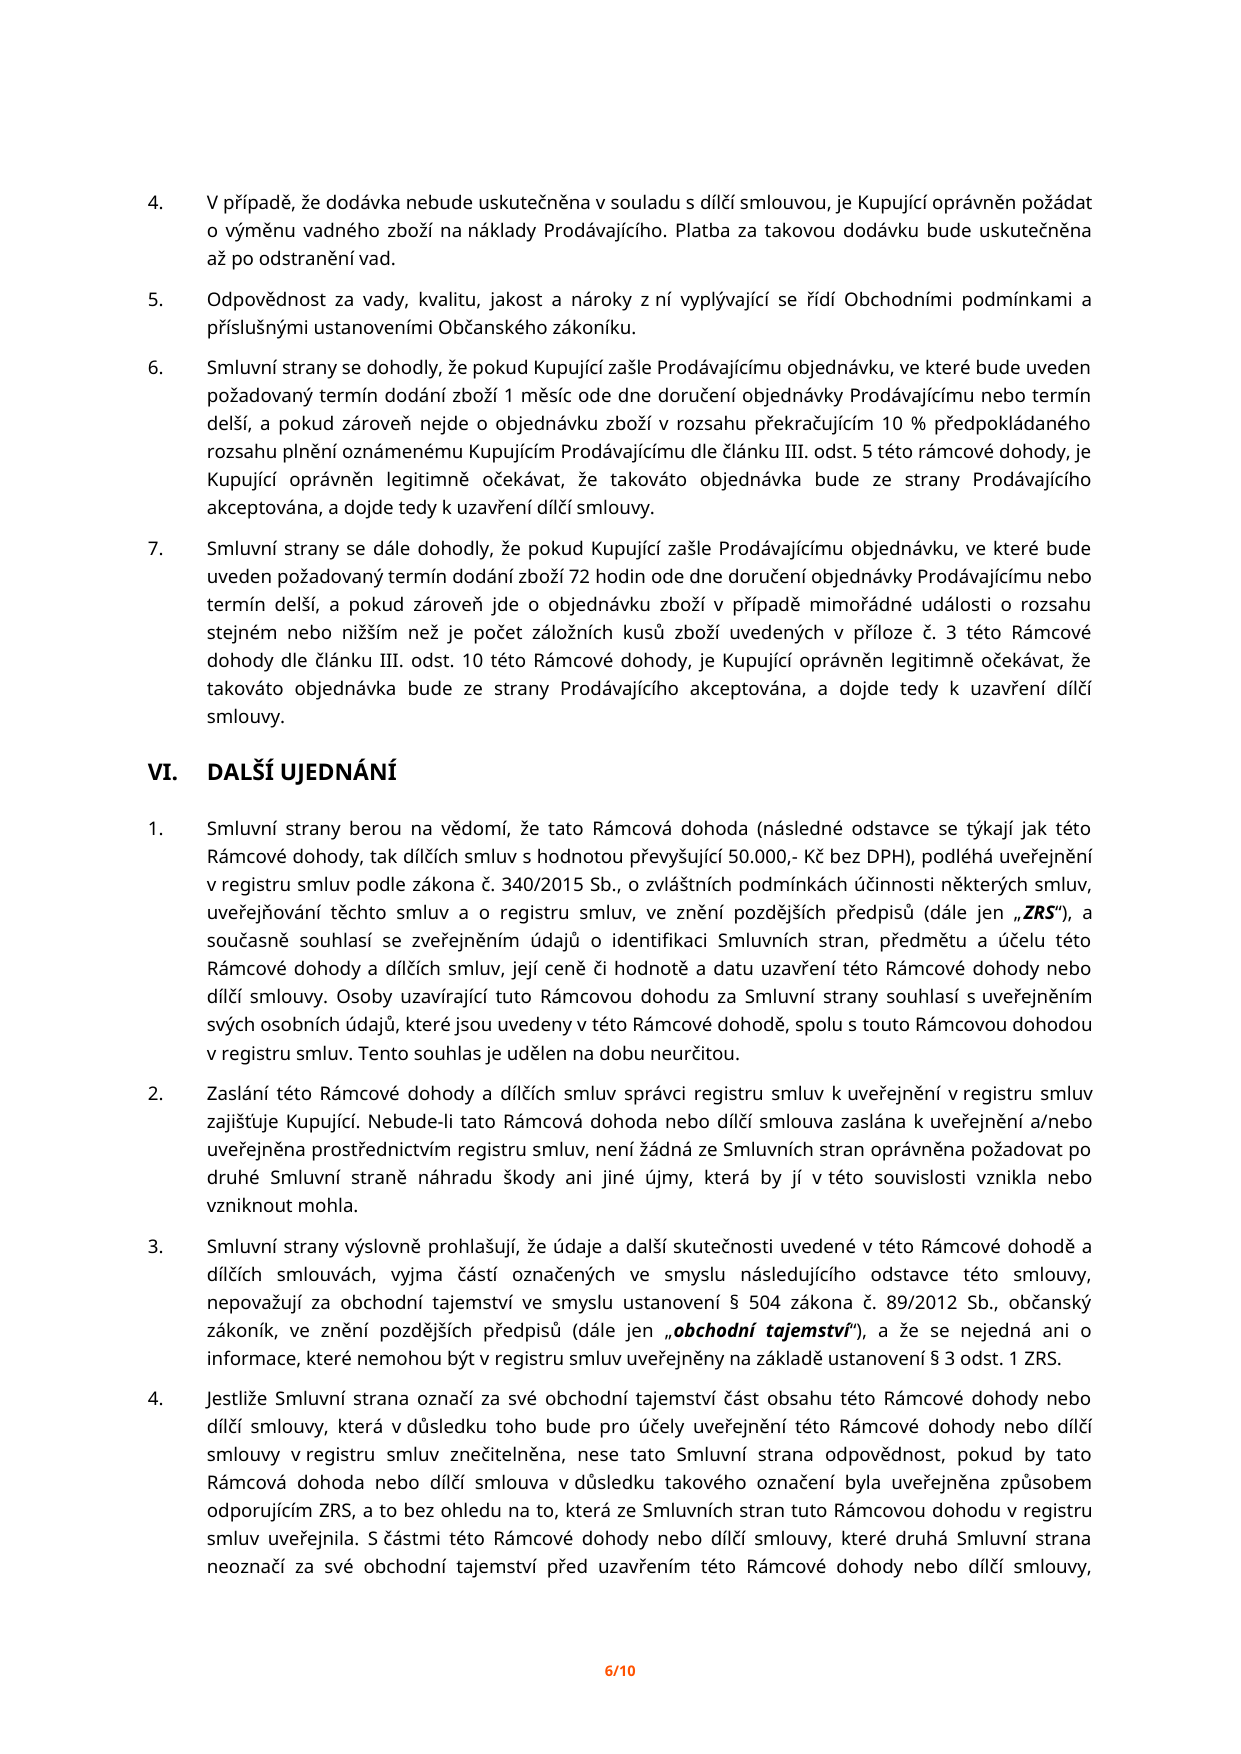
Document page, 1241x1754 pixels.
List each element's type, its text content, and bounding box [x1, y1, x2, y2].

text Smluvní strany se dále dohodly, že pokud Kupující zašle Prodávajícímu objednávku, ve které bude uveden požadovaný termín dodání zboží 72 hodin ode dne doručení objednávky Prodávajícímu nebo termín delší, a pokud zároveň jde o objednávku zboží v případě mimořádné události o rozsahu stejném nebo nižším než je počet záložních kusů zboží uvedených v příloze č. 3 této Rámcové dohody dle článku III. odst. 10 této Rámcové dohody, je Kupující oprávněn legitimně očekávat, že takováto objednávka bude ze strany Prodávajícího akceptována, a dojde tedy k uzavření dílčí smlouvy. [148, 535, 1093, 729]
list Zaslání této Rámcové dohody a dílčích smluv správci registru smluv k uveřejnění v registru smluv zajišťuje Kupující. Nebude-li tato Rámcová dohoda nebo dílčí smlouva zaslána k uveřejnění a/nebo uveřejněna prostřednictvím registru smluv, není žádná ze Smluvních stran oprávněna požadovat po druhé Smluvní straně náhradu škody ani jiné újmy, která by jí v této souvislosti vznikla nebo vzniknout mohla. [148, 1080, 1093, 1218]
text Smluvní strany výslovně prohlašují, že údaje a další skutečnosti uvedené v této Rámcové dohodě a dílčích smlouvách, vyjma částí označených ve smyslu následujícího odstavce této smlouvy, nepovažují za obchodní tajemství ve smyslu ustanovení § 504 zákona č. 89/2012 Sb., občanský zákoník, ve znění pozdějších předpisů (dále jen „obchodní tajemství“), a že se nejedná ani o informace, které nemohou být v registru smluv uveřejněny na základě ustanovení § 3 odst. 1 ZRS. [148, 1233, 1093, 1371]
text V případě, že dodávka nebude uskutečněna v souladu s dílčí smlouvou, je Kupující oprávněn požádat o výměnu vadného zboží na náklady Prodávajícího. Platba za takovou dodávku bude uskutečněna až po odstranění vad. [148, 189, 1093, 271]
text Odpovědnost za vady, kvalitu, jakost a nároky z ní vyplývající se řídí Obchodními podmínkami a příslušnými ustanoveními Občanského zákoníku. [148, 286, 1093, 339]
text Smluvní strany se dohodly, že pokud Kupující zašle Prodávajícímu objednávku, ve které bude uveden požadovaný termín dodání zboží 1 měsíc ode dne doručení objednávky Prodávajícímu nebo termín delší, a pokud zároveň nejde o objednávku zboží v rozsahu překračujícím 10 % předpokládaného rozsahu plnění oznámenému Kupujícím Prodávajícímu dle článku III. odst. 5 této rámcové dohody, je Kupující oprávněn legitimně očekávat, že takováto objednávka bude ze strany Prodávajícího akceptována, a dojde tedy k uzavření dílčí smlouvy. [148, 354, 1093, 520]
list Smluvní strany berou na vědomí, že tato Rámcová dohoda (následné odstavce se týkají jak této Rámcové dohody, tak dílčích smluv s hodnotou převyšující 50.000,- Kč bez DPH), podléhá uveřejnění v registru smluv podle zákona č. 340/2015 Sb., o zvláštních podmínkách účinnosti některých smluv, uveřejňování těchto smluv a o registru smluv, ve znění pozdějších předpisů (dále jen „ZRS“), a současně souhlasí se zveřejněním údajů o identifikaci Smluvních stran, předmětu a účelu této Rámcové dohody a dílčích smluv, její ceně či hodnotě a datu uzavření této Rámcové dohody nebo dílčí smlouvy. Osoby uzavírající tuto Rámcovou dohodu za Smluvní strany souhlasí s uveřejněním svých osobních údajů, které jsou uvedeny v této Rámcové dohodě, spolu s touto Rámcovou dohodou v registru smluv. Tento souhlas je udělen na dobu neurčitou. [148, 816, 1093, 1065]
text DALŠÍ UJEDNÁNÍ [148, 756, 1093, 787]
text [148, 1386, 1093, 1579]
